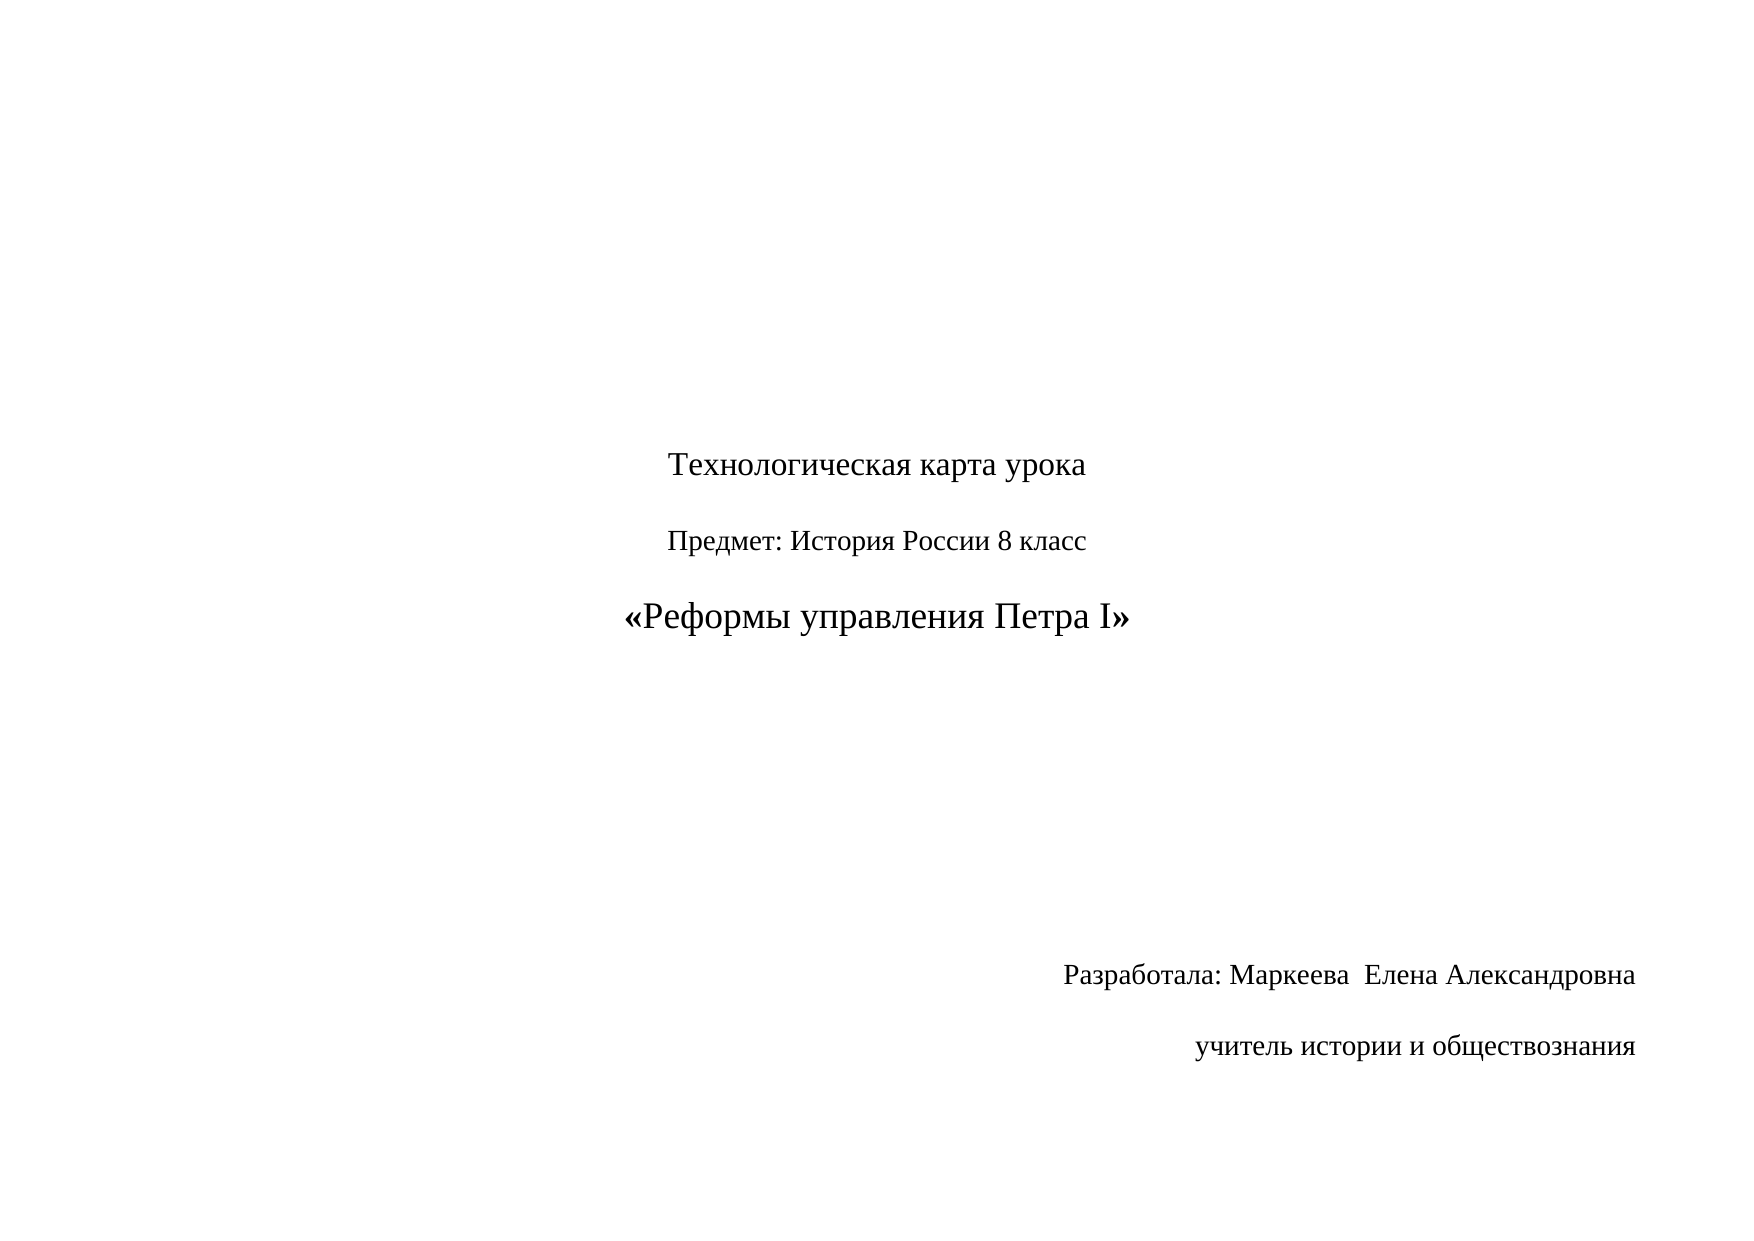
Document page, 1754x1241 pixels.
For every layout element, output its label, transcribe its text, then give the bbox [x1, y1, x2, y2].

text учитель истории и обществознания [118, 1028, 1636, 1062]
text Технологическая карта урока [118, 444, 1636, 483]
text «Реформы управления Петра I» [985, 594, 1636, 637]
text Разработала: Маркеева Елена Александровна [118, 957, 1636, 991]
text Предмет: История России 8 класс [118, 523, 1636, 556]
text «Реформы управления Петра I» [118, 594, 643, 637]
